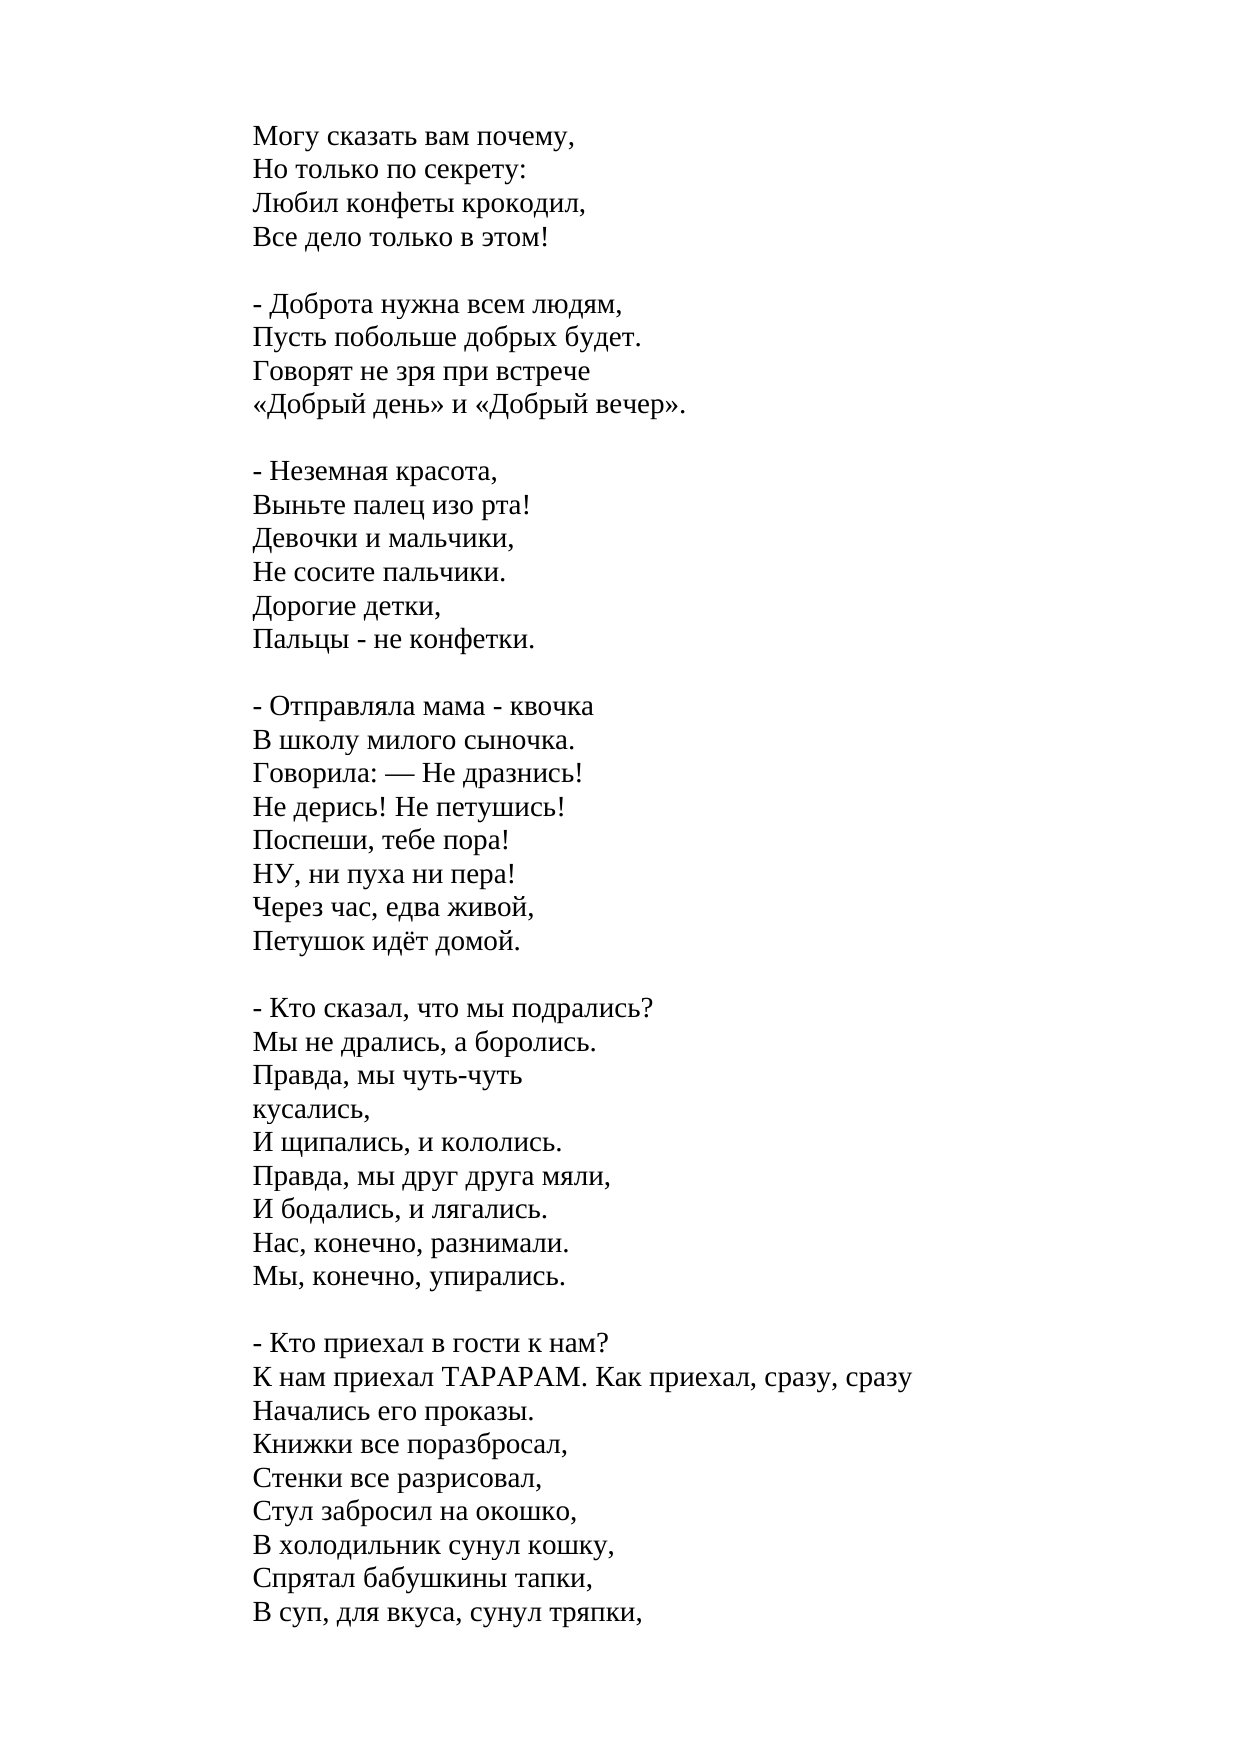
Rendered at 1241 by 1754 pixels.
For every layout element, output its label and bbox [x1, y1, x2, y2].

text [252, 118, 1152, 1627]
